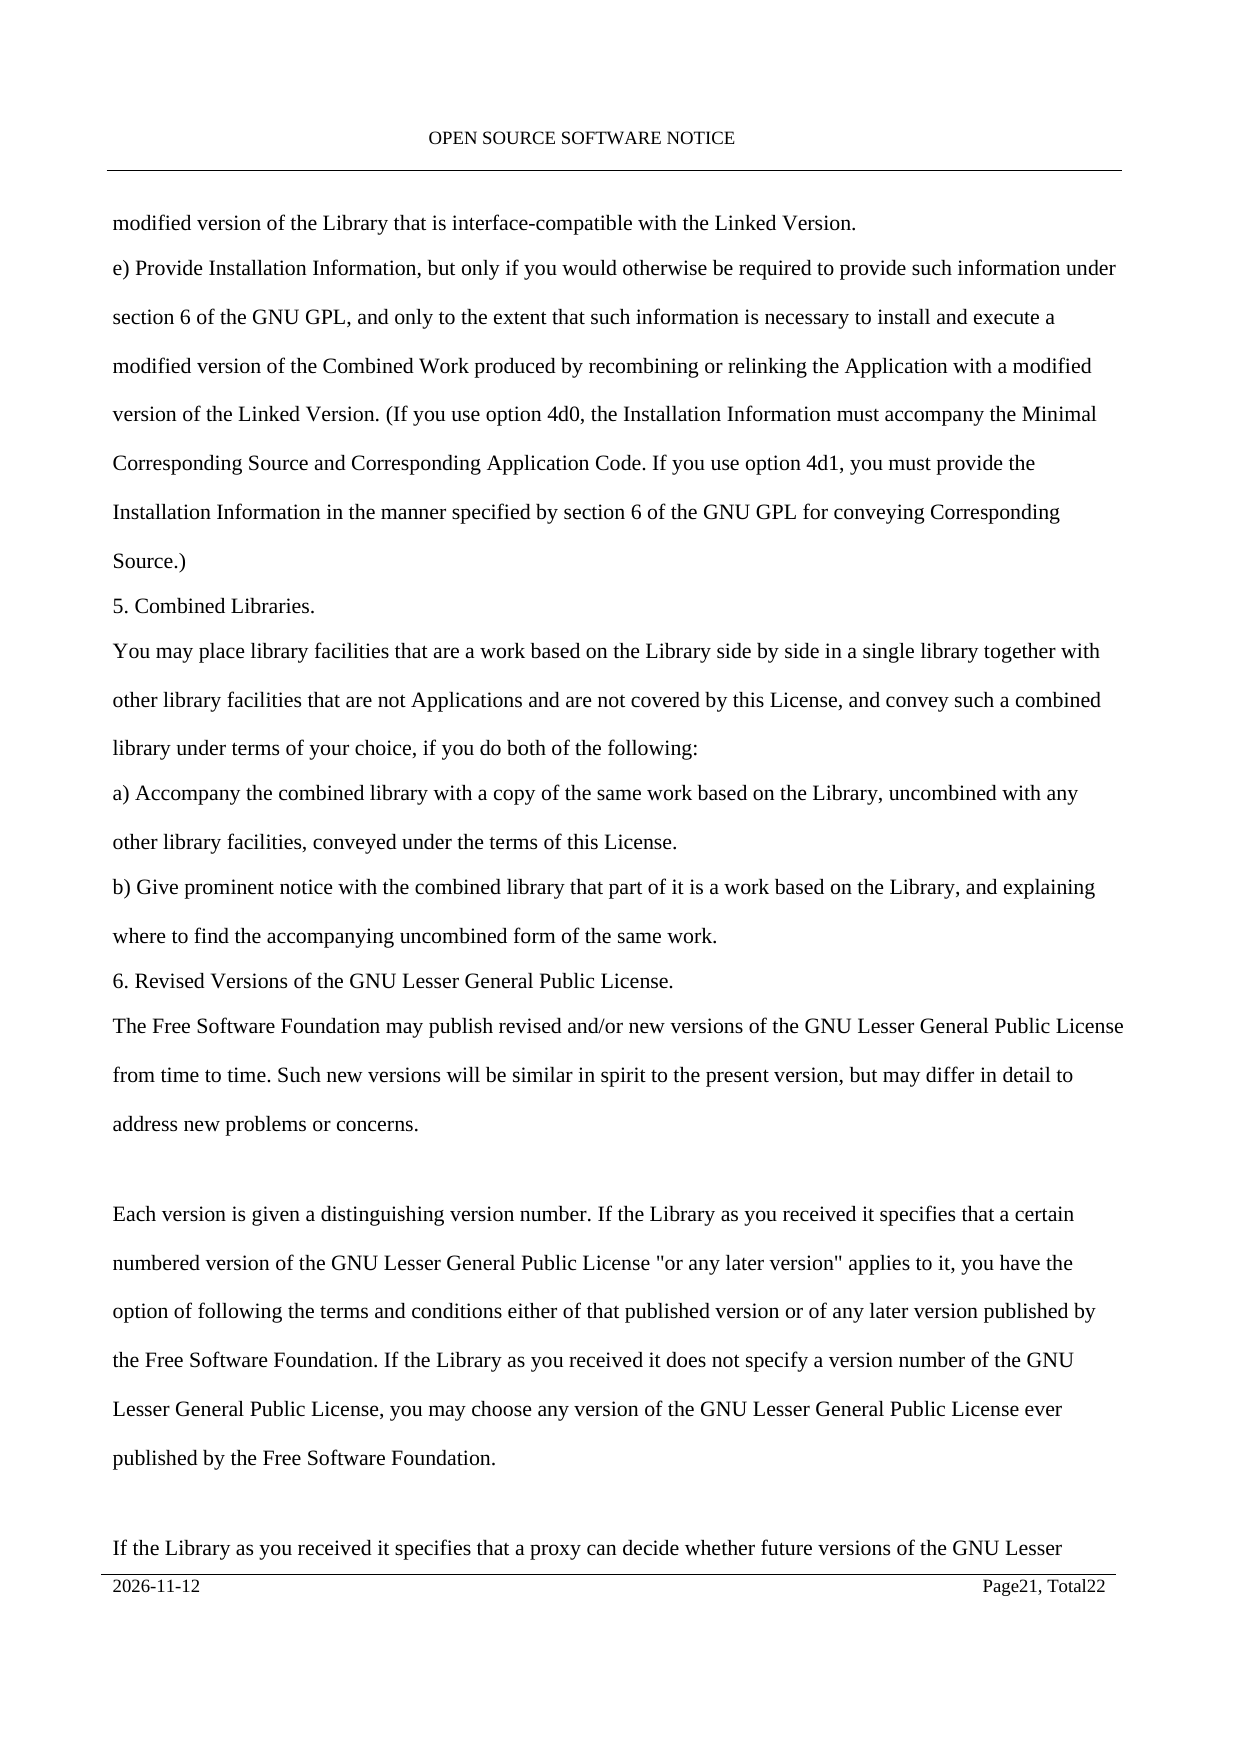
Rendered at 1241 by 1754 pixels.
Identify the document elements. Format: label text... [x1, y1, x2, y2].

text You may place library facilities that are a work based on the Library side by side in a single library together with other library facilities that are not Applications and are not covered by this License, and convey such a combined library under terms of your choice, if you do both of the following: [112, 634, 1128, 764]
text The Free Software Foundation may publish revised and/or new versions of the GNU Lesser General Public License from time to time. Such new versions will be similar in spirit to the present version, but may differ in detail to address new problems or concerns. [112, 1009, 1128, 1139]
text b) Give prominent notice with the combined library that part of it is a work based on the Library, and explaining where to find the accompanying uncombined form of the same work. [112, 871, 1128, 952]
text Each version is given a distinguishing version number. If the Library as you received it specifies that a certain numbered version of the GNU Lesser General Public License "or any later version" applies to it, you have the option of following the terms and conditions either of that published version or of any later version published by the Free Software Foundation. If the Library as you received it does not specify a version number of the GNU Lesser General Public License, you may choose any version of the GNU Lesser General Public License ever published by the Free Software Foundation. [112, 1197, 1128, 1473]
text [112, 1531, 1128, 1564]
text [112, 206, 1128, 239]
text a) Accompany the combined library with a copy of the same work based on the Library, uncombined with any other library facilities, conveyed under the terms of this License. [112, 777, 1128, 858]
text e) Provide Installation Information, but only if you would otherwise be required to provide such information under section 6 of the GNU GPL, and only to the extent that such information is necessary to install and execute a modified version of the Combined Work produced by recombining or relinking the Application with a modified version of the Linked Version. (If you use option 4d0, the Installation Information must accompany the Minimal Corresponding Source and Corresponding Application Code. If you use option 4d1, you must provide the Installation Information in the manner specified by section 6 of the GNU GPL for conveying Corresponding Source.) [112, 251, 1128, 576]
text 6. Revised Versions of the GNU Lesser General Public License. [112, 964, 1128, 997]
text 5. Combined Libraries. [112, 589, 1128, 622]
